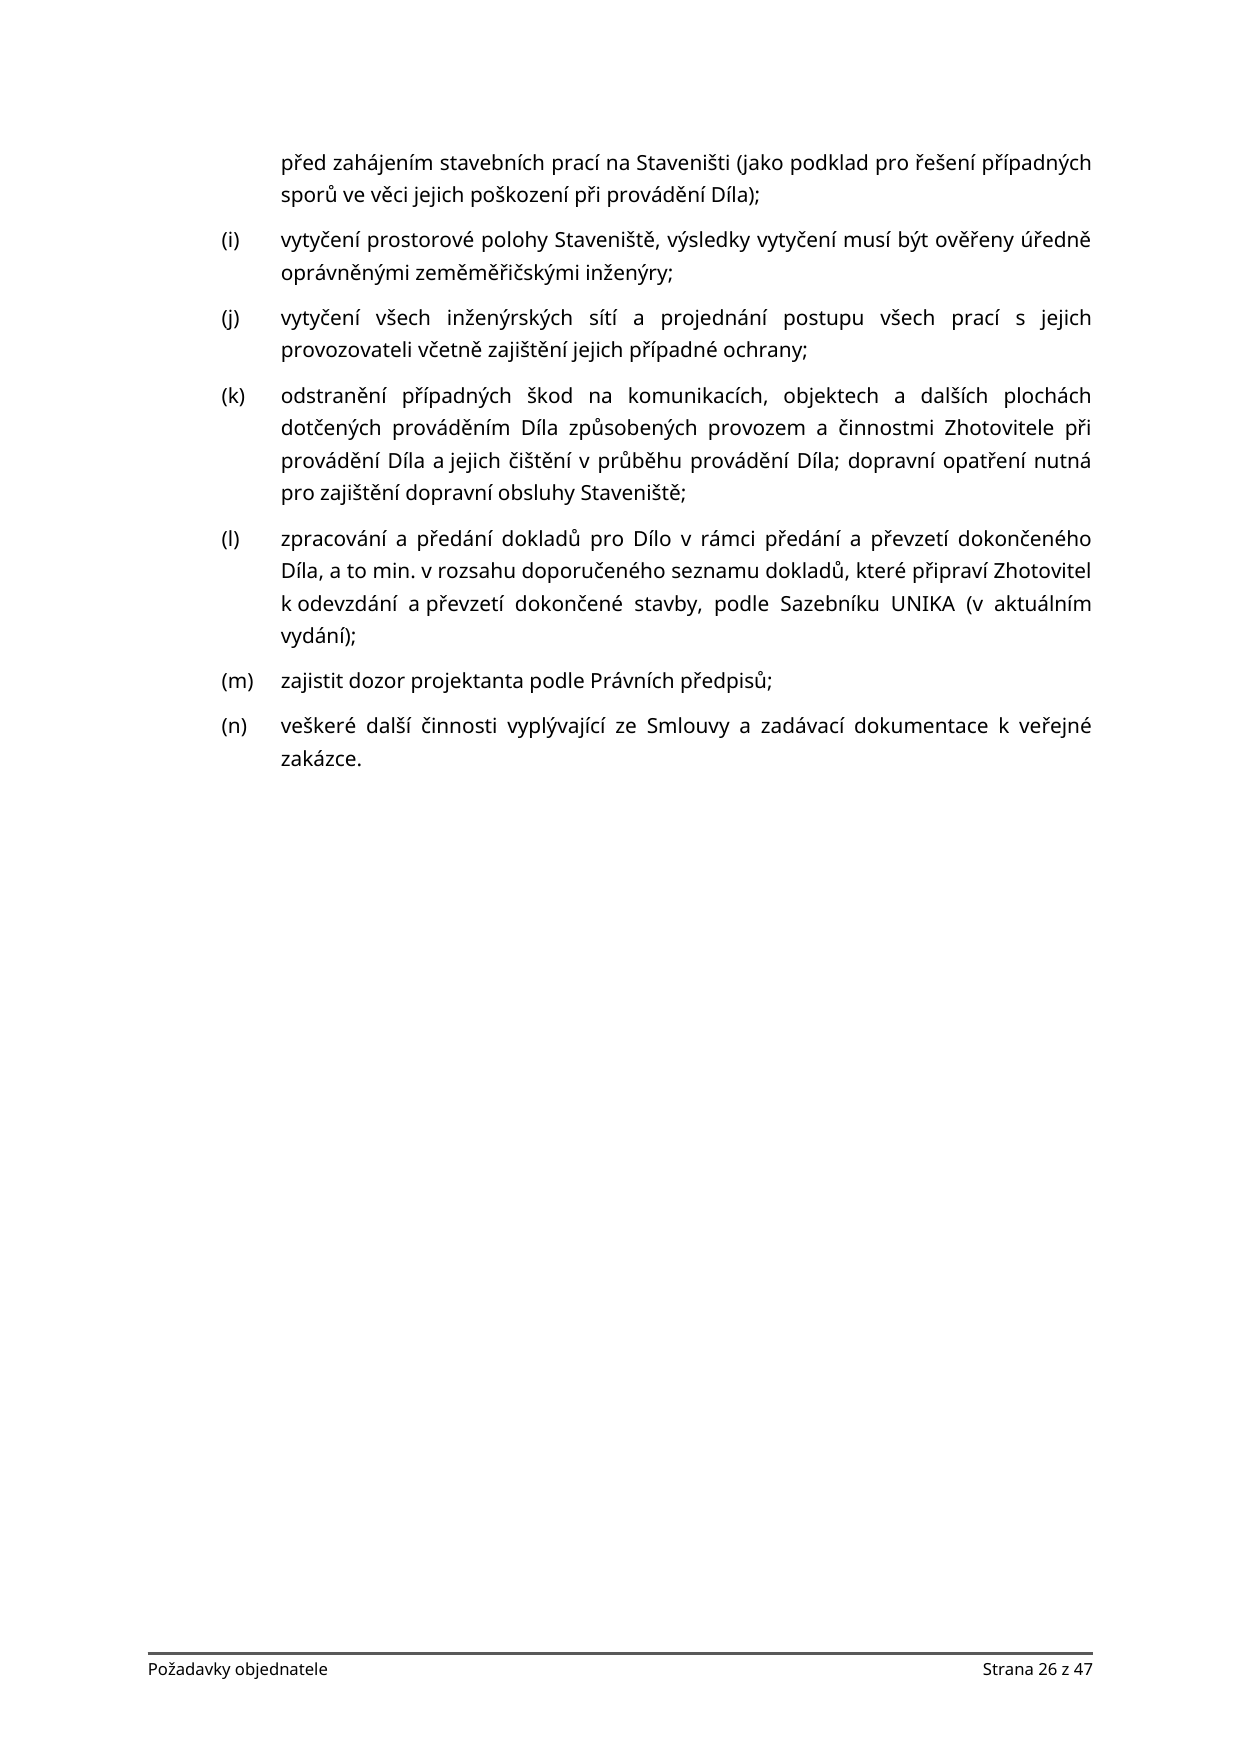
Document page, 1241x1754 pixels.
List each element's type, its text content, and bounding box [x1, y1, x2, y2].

text vytyčení všech inženýrských sítí a projednání postupu všech prací s jejich provozovateli včetně zajištění jejich případné ochrany; [221, 303, 1093, 364]
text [221, 148, 1093, 209]
text odstranění případných škod na komunikacích, objektech a dalších plochách dotčených prováděním Díla způsobených provozem a činnostmi Zhotovitele při provádění Díla a jejich čištění v průběhu provádění Díla; dopravní opatření nutná pro zajištění dopravní obsluhy Staveniště; [221, 381, 1093, 507]
text veškeré další činnosti vyplývající ze Smlouvy a zadávací dokumentace k veřejné zakázce. [221, 712, 1093, 773]
text vytyčení prostorové polohy Staveniště, výsledky vytyčení musí být ověřeny úředně oprávněnými zeměměřičskými inženýry; [221, 225, 1093, 286]
text zpracování a předání dokladů pro Dílo v rámci předání a převzetí dokončeného Díla, a to min. v rozsahu doporučeného seznamu dokladů, které připraví Zhotovitel k odevzdání a převzetí dokončené stavby, podle Sazebníku UNIKA (v aktuálním vydání); [221, 524, 1093, 650]
text zajistit dozor projektanta podle Právních předpisů; [221, 667, 1093, 695]
